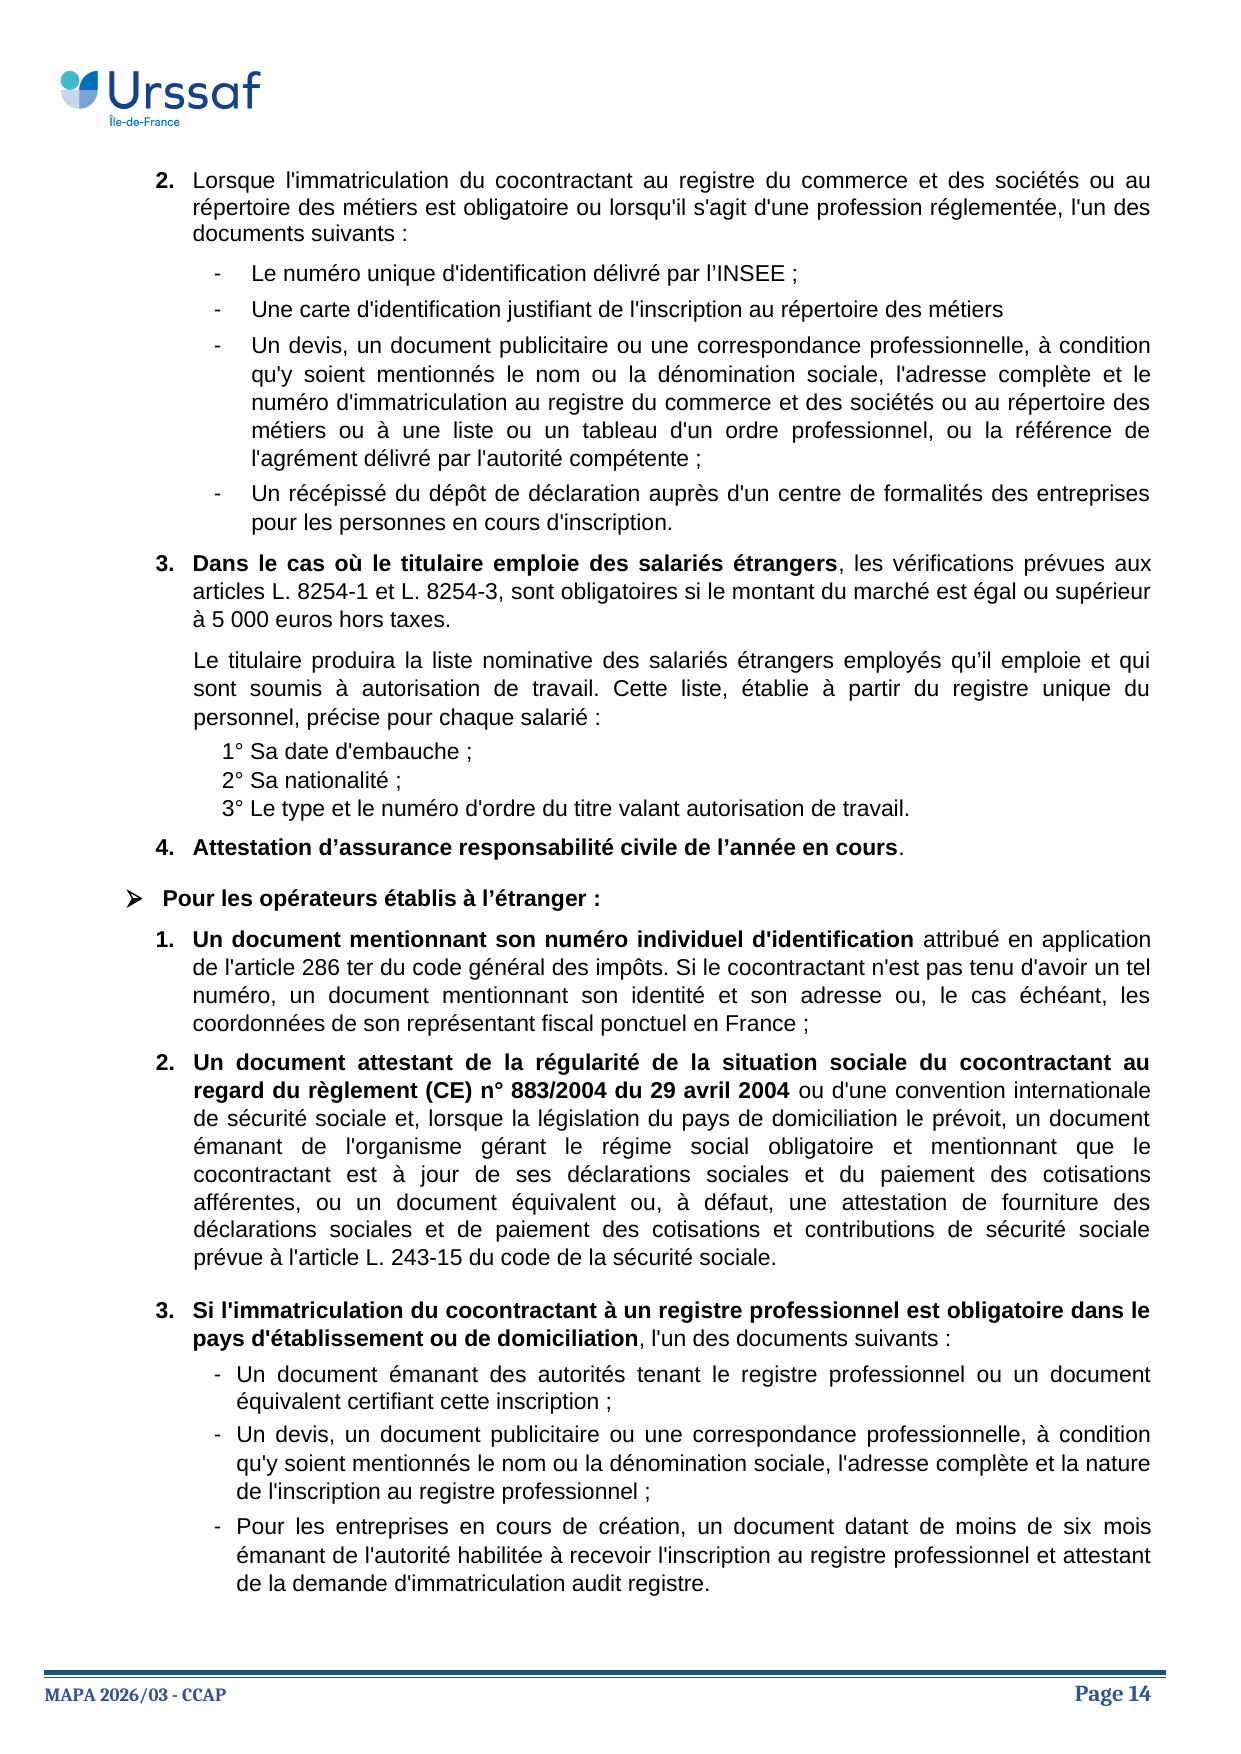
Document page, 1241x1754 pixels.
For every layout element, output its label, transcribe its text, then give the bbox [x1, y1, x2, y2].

list Si l'immatriculation du cocontractant à un registre professionnel est obligatoire dans le pays d'établissement ou de domiciliation, l'un des documents suivants : [155, 1297, 1152, 1352]
list Le numéro unique d'identification délivré par l’INSEE ; [214, 259, 1152, 287]
list Le titulaire produira la liste nominative des salariés étrangers employés qu’il emploie et qui sont soumis à autorisation de travail. Cette liste, établie à partir du registre unique du personnel, précise pour chaque salarié : [193, 647, 1152, 730]
text 1° Sa date d'embauche ; 2° Sa nationalité ; [222, 738, 1152, 793]
list Un devis, un document publicitaire ou une correspondance professionnelle, à condition qu'y soient mentionnés le nom ou la dénomination sociale, l'adresse complète et la nature de l'inscription au registre professionnel ; [214, 1420, 1152, 1504]
text 3° Le type et le numéro d'ordre du titre valant autorisation de travail. [222, 795, 1152, 822]
list Lorsque l'immatriculation du cocontractant au registre du commerce et des sociétés ou au répertoire des métiers est obligatoire ou lorsqu'il s'agit d'une profession réglementée, l'un des documents suivants : [155, 167, 1152, 246]
list Un document attestant de la régularité de la situation sociale du cocontractant au regard du règlement (CE) n° 883/2004 du 29 avril 2004 ou d'une convention internationale de sécurité sociale et, lorsque la législation du pays de domiciliation le prévoit, un document émanant de l'organisme gérant le régime social obligatoire et mentionnant que le cocontractant est à jour de ses déclarations sociales et du paiement des cotisations afférentes, ou un document équivalent ou, à défaut, une attestation de fourniture des déclarations sociales et de paiement des cotisations et contributions de sécurité sociale prévue à l'article L. 243-15 du code de la sécurité sociale. [156, 1049, 1152, 1271]
list Dans le cas où le titulaire emploie des salariés étrangers, les vérifications prévues aux articles L. 8254-1 et L. 8254-3, sont obligatoires si le montant du marché est égal ou supérieur à 5 000 euros hors taxes. [155, 550, 1152, 632]
picture [59, 65, 264, 130]
list Attestation d’assurance responsabilité civile de l’année en cours. [155, 834, 1152, 860]
list Un document émanant des autorités tenant le registre professionnel ou un document équivalent certifiant cette inscription ; [214, 1360, 1152, 1414]
list Une carte d'identification justifiant de l'inscription au répertoire des métiers [214, 295, 1152, 323]
list Un document mentionnant son numéro individuel d'identification attribué en application de l'article 286 ter du code général des impôts. Si le cocontractant n'est pas tenu d'avoir un tel numéro, un document mentionnant son identité et son adresse ou, le cas échéant, les coordonnées de son représentant fiscal ponctuel en France ; [155, 926, 1152, 1037]
list Un devis, un document publicitaire ou une correspondance professionnelle, à condition qu'y soient mentionnés le nom ou la dénomination sociale, l'adresse complète et le numéro d'immatriculation au registre du commerce et des sociétés ou au répertoire des métiers ou à une liste ou un tableau d'un ordre professionnel, ou la référence de l'agrément délivré par l'autorité compétente ; [214, 331, 1152, 471]
list Pour les opérateurs établis à l’étranger : [125, 885, 1152, 912]
list Un récépissé du dépôt de déclaration auprès d'un centre de formalités des entreprises pour les personnes en cours d'inscription. [214, 479, 1152, 536]
list Pour les entreprises en cours de création, un document datant de moins de six mois émanant de l'autorité habilitée à recevoir l'inscription au registre professionnel et attestant de la demande d'immatriculation audit registre. [214, 1512, 1152, 1596]
